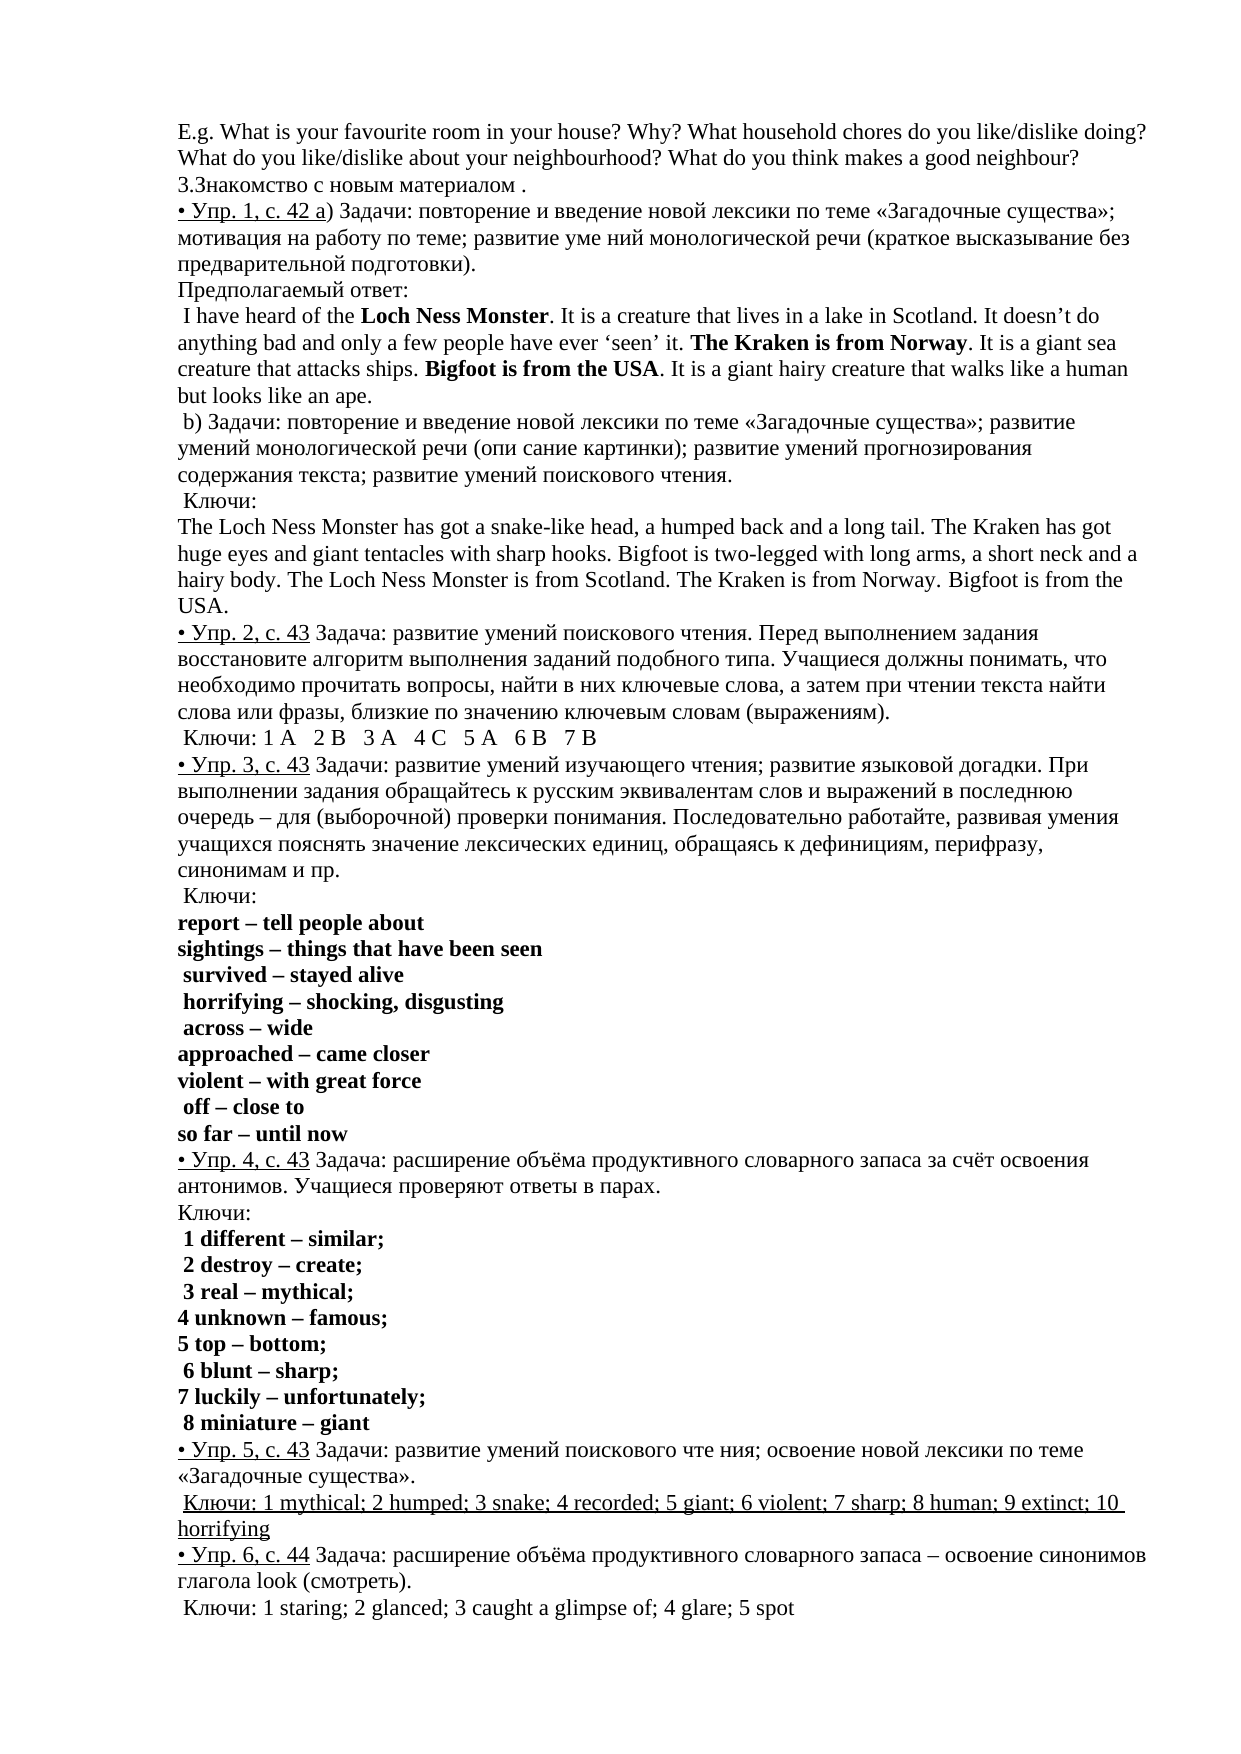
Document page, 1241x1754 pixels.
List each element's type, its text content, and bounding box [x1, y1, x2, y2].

text Ключи: 1 A 2 B 3 A 4 C 5 A 6 B 7 B [177, 724, 1152, 751]
text • Упр. 6, с. 44 Задача: расширение объёма продуктивного словарного запаса – освоение синонимов глагола look (смотреть). [177, 1541, 1152, 1594]
text 1 different – similar; [177, 1225, 1152, 1251]
text across – wide [177, 1014, 1152, 1041]
text • Упр. 3, с. 43 Задачи: развитие умений изучающего чтения; развитие языковой догадки. При выполнении задания обращайтесь к русским эквивалентам слов и выражений в последнюю очередь – для (выборочной) проверки понимания. Последовательно работайте, развивая умения учащихся пояснять значение лексических единиц, обращаясь к дефинициям, перифразу, синонимам и пр. [177, 751, 1152, 882]
text 3 real – mythical; [177, 1278, 1152, 1304]
text report – tell people about [177, 909, 1152, 935]
text • Упр. 5, с. 43 Задачи: развитие умений поискового чте ния; освоение новой лексики по теме «Загадочные существа». [177, 1436, 1152, 1488]
text • Упр. 2, с. 43 Задача: развитие умений поискового чтения. Перед выполнением задания восстановите алгоритм выполнения заданий подобного типа. Учащиеся должны понимать, что необходимо прочитать вопросы, найти в них ключевые слова, а затем при чтении текста найти слова или фразы, близкие по значению ключевым словам (выражениям). [177, 619, 1152, 724]
text I have heard of the Loch Ness Monster. It is a creature that lives in a lake in Scotland. It doesn’t do anything bad and only a few people have ever ‘seen’ it. The Kraken is from Norway. It is a giant sea creature that attacks ships. Bigfoot is from the USA. It is a giant hairy creature that walks like a human but looks like an ape. [177, 303, 1152, 408]
text so far – until now [177, 1119, 1152, 1146]
text survived – stayed alive [177, 961, 1152, 988]
text Ключи: [177, 1199, 1152, 1225]
text Ключи: [177, 882, 1152, 909]
text • Упр. 4, с. 43 Задача: расширение объёма продуктивного словарного запаса за счёт освоения антонимов. Учащиеся проверяют ответы в парах. [177, 1146, 1152, 1199]
text E.g. What is your favourite room in your house? Why? What household chores do you like/dislike doing? What do you like/dislike about your neighbourhood? What do you think makes a good neighbour? [177, 118, 1152, 171]
text off – close to [177, 1093, 1152, 1119]
text 5 top – bottom; [177, 1330, 1152, 1357]
text The Loch Ness Monster has got a snake-like head, a humped back and a long tail. The Kraken has got huge eyes and giant tentacles with sharp hooks. Bigfoot is two-legged with long arms, a short neck and a hairy body. The Loch Ness Monster is from Scotland. The Kraken is from Norway. Bigfoot is from the USA. [177, 513, 1152, 619]
text 8 miniature – giant [177, 1409, 1152, 1436]
text violent – with great force [177, 1067, 1152, 1093]
text sightings – things that have been seen [177, 935, 1152, 961]
text Предполагаемый ответ: [177, 276, 1152, 303]
text b) Задачи: повторение и введение новой лексики по теме «Загадочные существа»; развитие умений монологической речи (опи сание картинки); развитие умений прогнозирования содержания текста; развитие умений поискового чтения. [177, 408, 1152, 487]
text 2 destroy – create; [177, 1251, 1152, 1278]
text Ключи: 1 mythical; 2 humped; 3 snake; 4 recorded; 5 giant; 6 violent; 7 sharp; 8 human; 9 extinct; 10 horrifying [177, 1488, 1152, 1541]
text approached – came closer [177, 1041, 1152, 1067]
text 7 luckily – unfortunately; [177, 1383, 1152, 1409]
text horrifying – shocking, disgusting [177, 988, 1152, 1014]
text 6 blunt – sharp; [177, 1357, 1152, 1383]
text 4 unknown – famous; [177, 1304, 1152, 1330]
text • Упр. 1, с. 42 a) Задачи: повторение и введение новой лексики по теме «Загадочные существа»; мотивация на работу по теме; развитие уме ний монологической речи (краткое высказывание без предварительной подготовки). [177, 197, 1152, 276]
text Ключи: [177, 487, 1152, 513]
text 3.Знакомство с новым материалом . [177, 171, 1152, 197]
text Ключи: 1 staring; 2 glanced; 3 caught a glimpse of; 4 glare; 5 spot [177, 1594, 1152, 1620]
